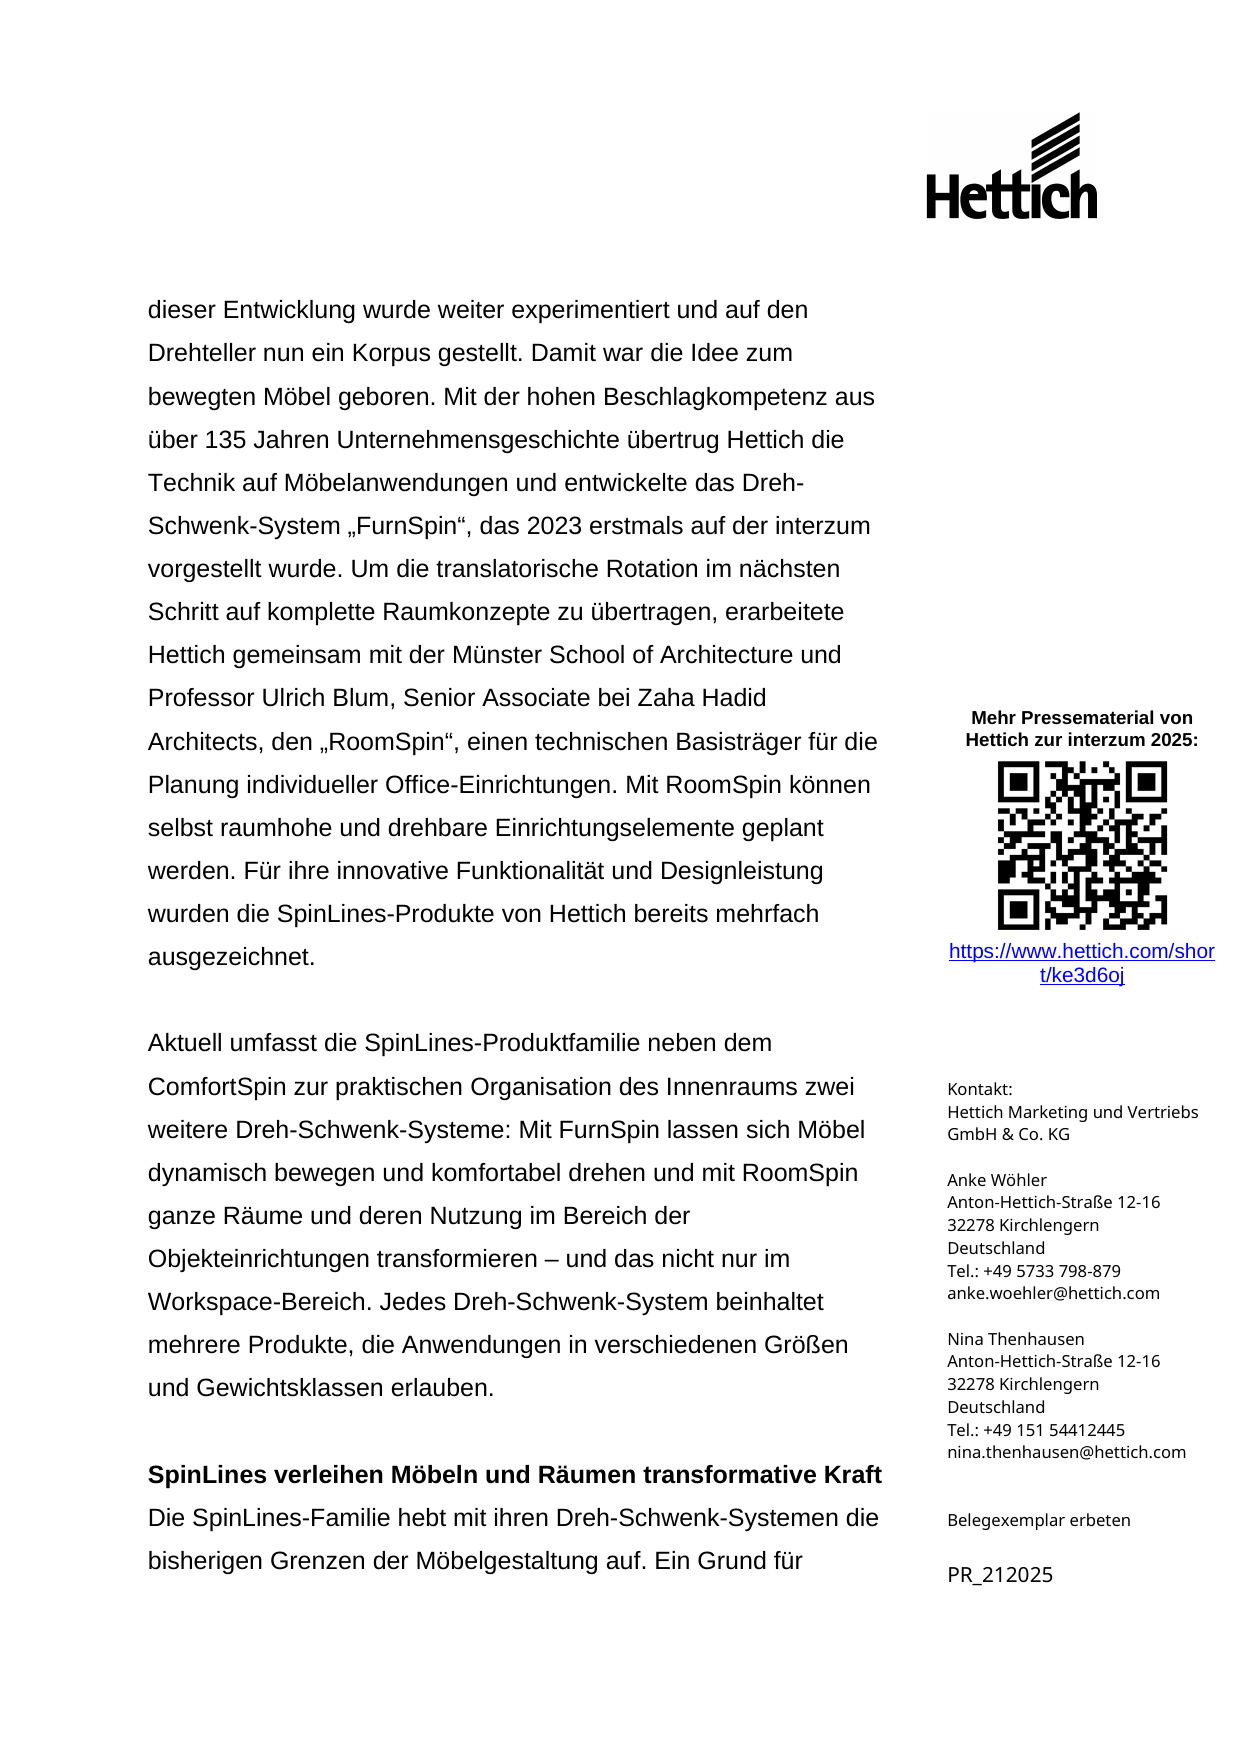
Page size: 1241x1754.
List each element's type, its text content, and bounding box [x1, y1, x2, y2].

text SpinLines verleihen Möbeln und Räumen transformative Kraft [148, 1460, 886, 1488]
picture [926, 112, 1097, 219]
text Aktuell umfasst die SpinLines-Produktfamilie neben dem ComfortSpin zur praktischen Organisation des Innenraums zwei weitere Dreh-Schwenk-Systeme: Mit FurnSpin lassen sich Möbel dynamisch bewegen und komfortabel drehen und mit RoomSpin ganze Räume und deren Nutzung im Bereich der Objekteinrichtungen transformieren – und das nicht nur im Workspace-Bereich. Jedes Dreh-Schwenk-System beinhaltet mehrere Produkte, die Anwendungen in verschiedenen Größen und Gewichtsklassen erlauben. [148, 1028, 886, 1402]
